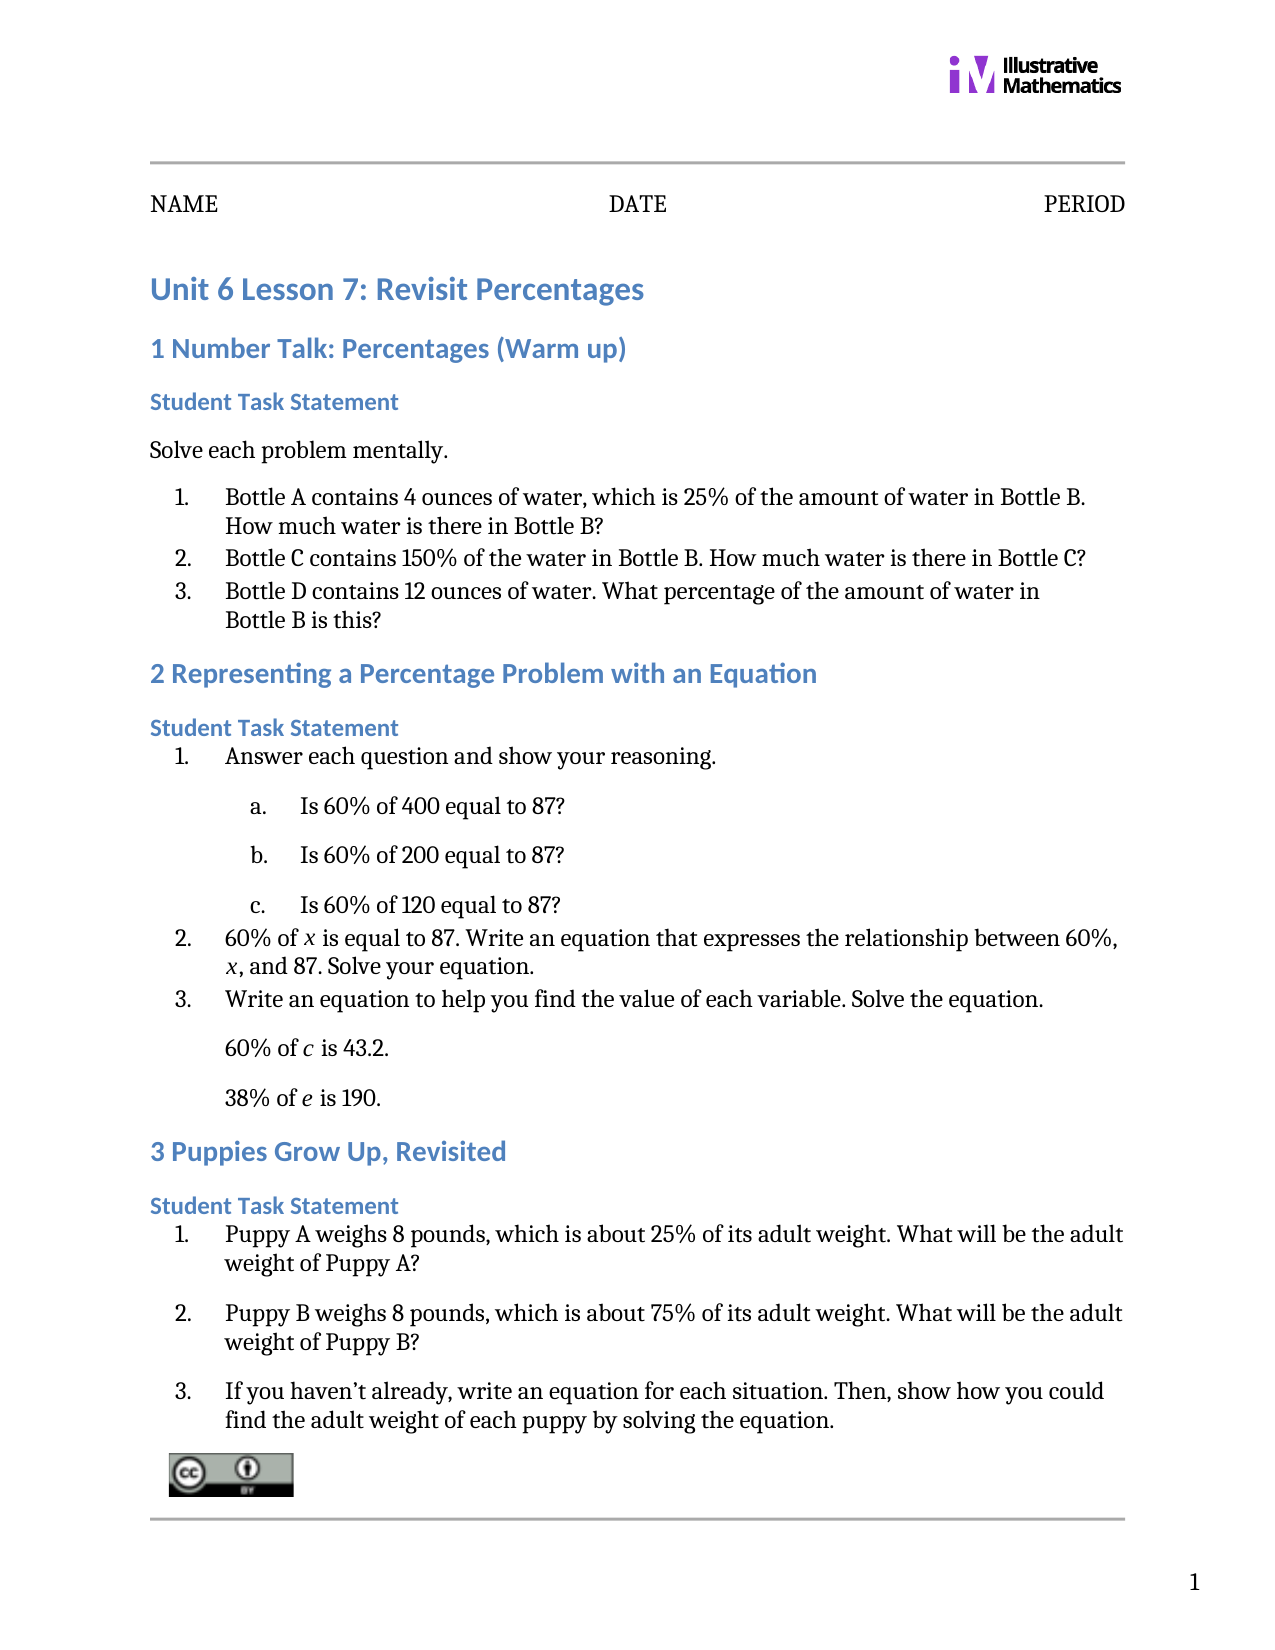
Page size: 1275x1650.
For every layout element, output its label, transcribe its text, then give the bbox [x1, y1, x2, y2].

picture [168, 1453, 294, 1497]
list Answer each question and show your reasoning. [175, 742, 1125, 771]
list Is 60% of 400 equal to 87? [250, 792, 1125, 821]
subtitle Unit 6 Lesson 7: Revisit Percentages [150, 268, 1125, 309]
list Puppy B weighs 8 pounds, which is about 75% of its adult weight. What will be the adult weight of Puppy B? [175, 1299, 1125, 1356]
subtitle 1 Number Talk: Percentages (Warm up) [150, 330, 1125, 366]
list If you haven’t already, write an equation for each situation. Then, show how you could find the adult weight of each puppy by solving the equation. [175, 1377, 1125, 1434]
list Is 60% of 200 equal to 87? [250, 841, 1125, 870]
list Puppy A weighs 8 pounds, which is about 25% of its adult weight. What will be the adult weight of Puppy A? [175, 1220, 1125, 1278]
list Bottle A contains 4 ounces of water, which is 25% of the amount of water in Bottle B. How much water is there in Bottle B? [175, 483, 1125, 541]
list Bottle D contains 12 ounces of water. What percentage of the amount of water in Bottle B is this? [175, 577, 1125, 634]
subtitle Student Task Statement [150, 712, 1125, 742]
list 60% of is 43.2. [175, 1034, 1125, 1063]
subtitle Student Task Statement [150, 1190, 1125, 1220]
subtitle 2 Representing a Percentage Problem with an Equation [150, 655, 1125, 691]
list Bottle C contains 150% of the water in Bottle B. How much water is there in Bottle C? [175, 544, 1125, 573]
list 60% of is equal to 87. Write an equation that expresses the relationship between 60%, , and 87. Solve your equation. [175, 923, 1125, 981]
list Write an equation to help you find the value of each variable. Solve the equation. [175, 985, 1125, 1013]
subtitle 3 Puppies Grow Up, Revisited [150, 1133, 1125, 1169]
list 38% of is 190. [175, 1084, 1125, 1113]
subtitle Student Task Statement [150, 386, 1125, 417]
text Solve each problem mentally. [150, 436, 1125, 464]
picture [949, 55, 1121, 93]
list Is 60% of 120 equal to 87? [250, 891, 1125, 920]
